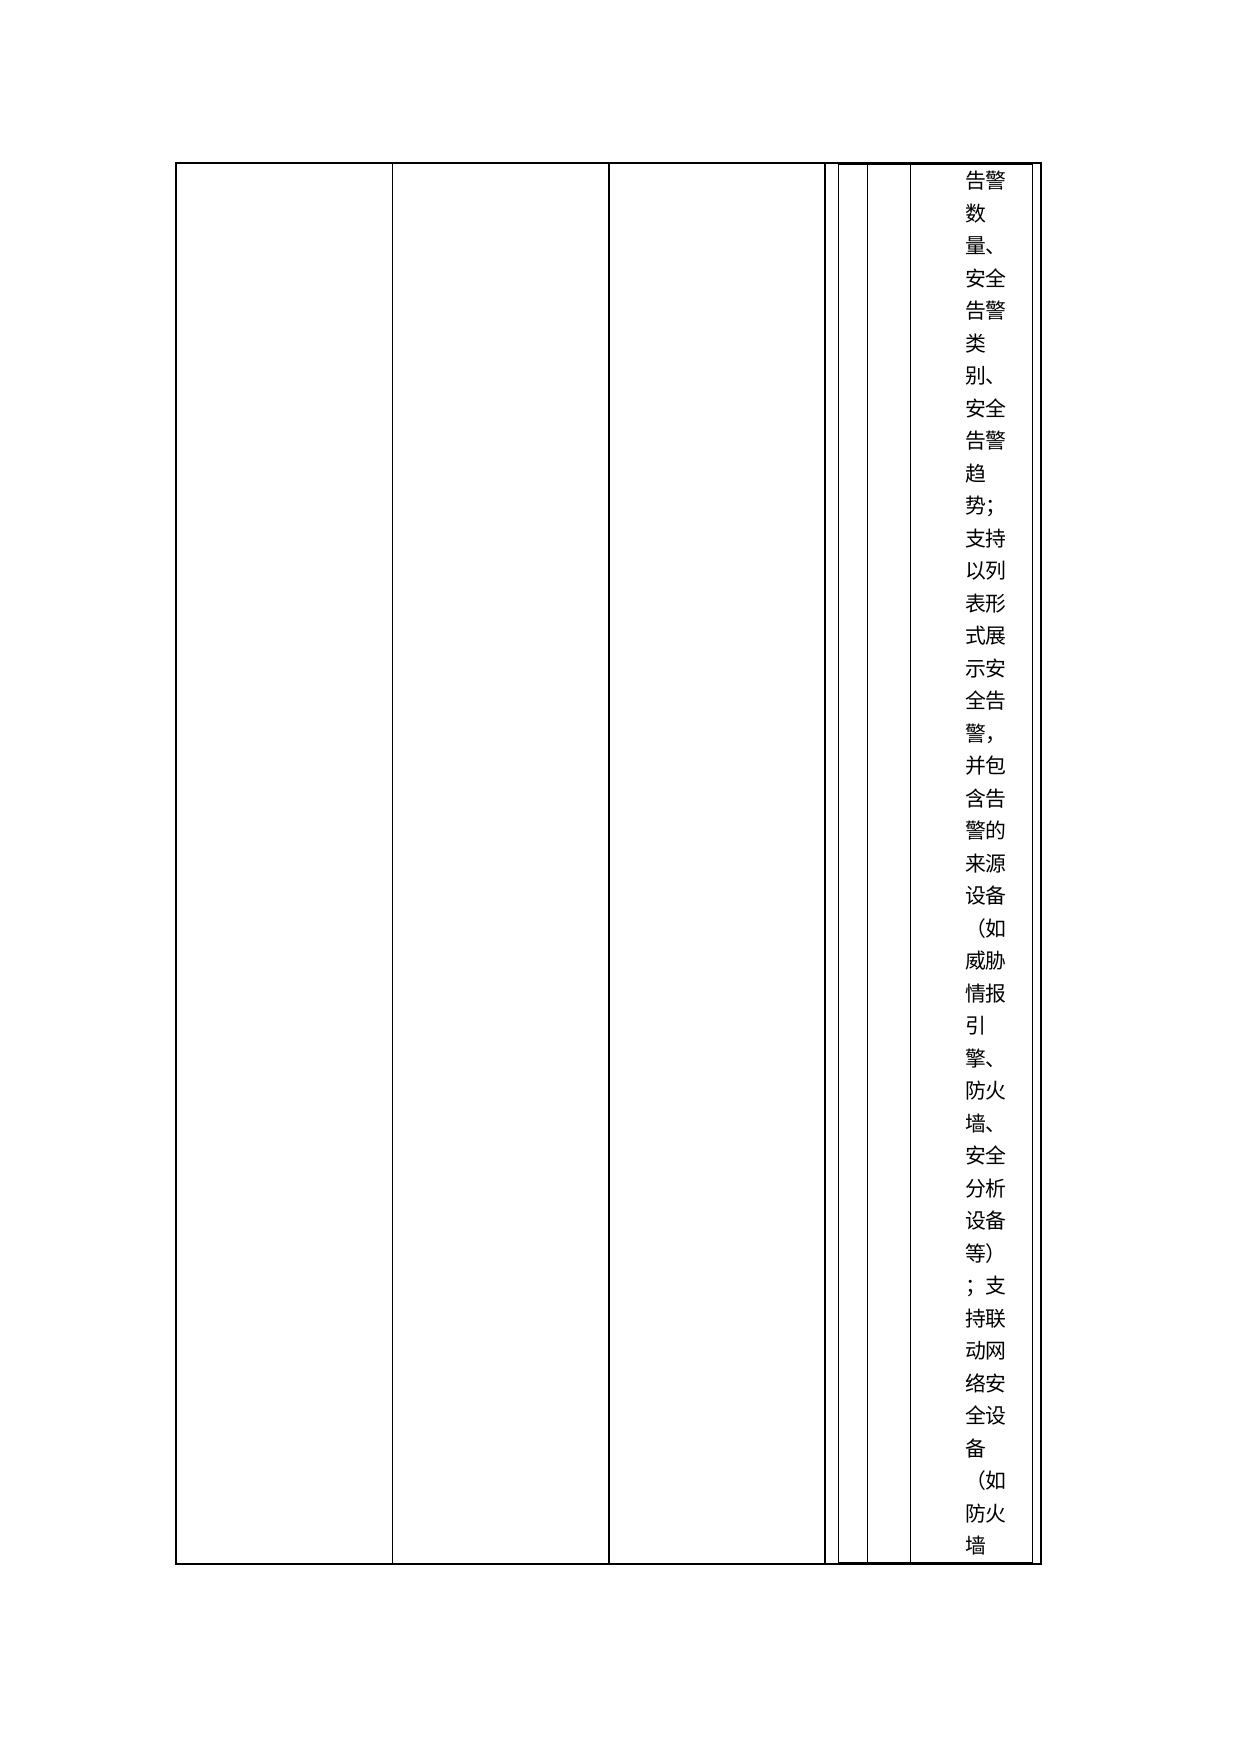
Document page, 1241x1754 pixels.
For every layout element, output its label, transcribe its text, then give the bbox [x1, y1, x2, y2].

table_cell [911, 165, 1032, 1562]
table_cell [177, 164, 392, 1563]
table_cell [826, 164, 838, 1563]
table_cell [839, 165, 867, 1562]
table_cell [610, 164, 824, 1563]
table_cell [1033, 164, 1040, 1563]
table_cell 1 [393, 164, 608, 1563]
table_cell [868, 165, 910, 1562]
